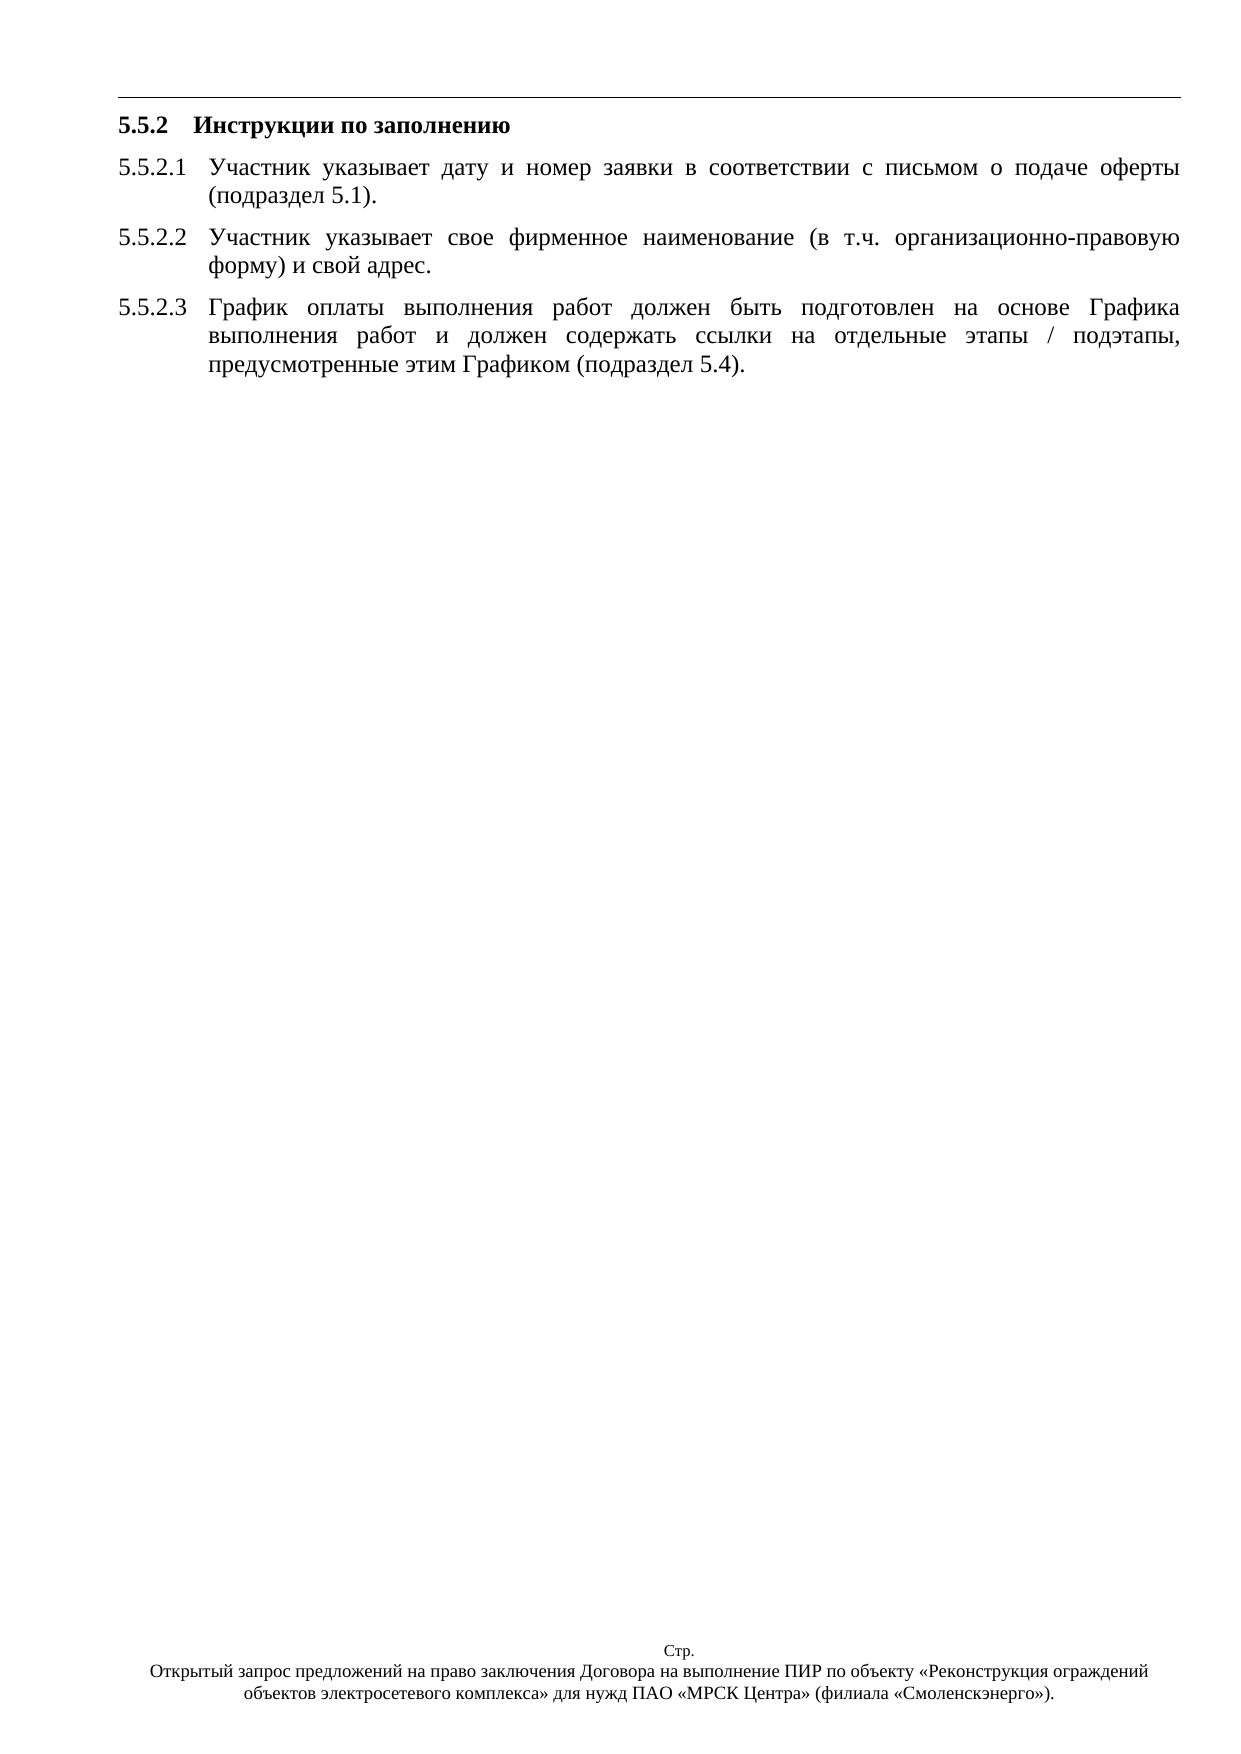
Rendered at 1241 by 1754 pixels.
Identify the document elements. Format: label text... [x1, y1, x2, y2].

list Участник указывает свое фирменное наименование (в т.ч. организационно-правовую форму) и свой адрес. [118, 222, 1181, 279]
list Участник указывает дату и номер заявки в соответствии с письмом о подаче оферты (подраздел 5.1). [118, 152, 1181, 209]
subtitle Инструкции по заполнению [118, 111, 1181, 139]
list График оплаты выполнения работ должен быть подготовлен на основе Графика выполнения работ и должен содержать ссылки на отдельные этапы / подэтапы, предусмотренные этим Графиком (подраздел 5.4). [118, 292, 1181, 378]
